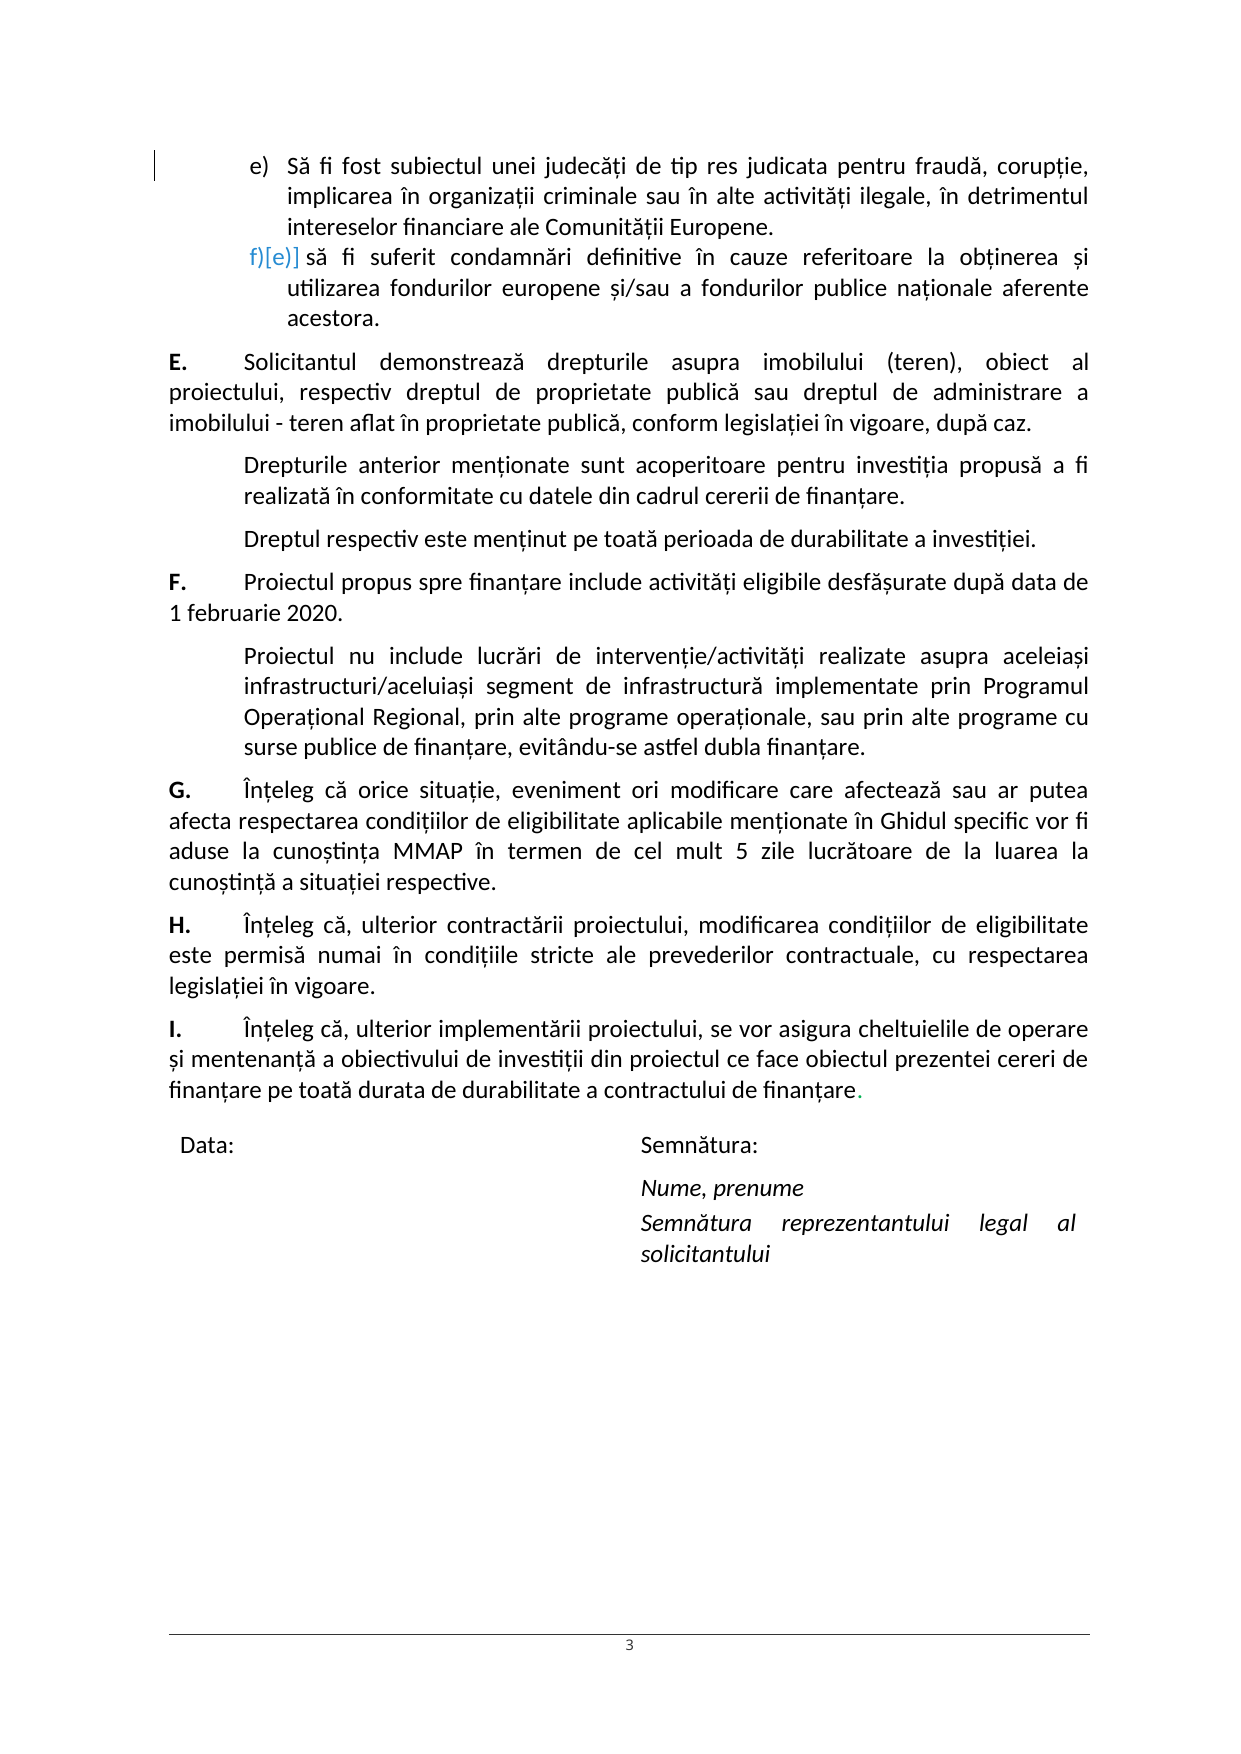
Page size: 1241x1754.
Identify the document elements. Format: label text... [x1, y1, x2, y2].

list Înțeleg că, ulterior contractării proiectului, modificarea condițiilor de eligibilitate este permisă numai în condițiile stricte ale prevederilor contractuale, cu respectarea legislației în vigoare. [169, 909, 1090, 1001]
list Solicitantul demonstrează drepturile asupra imobilului (teren), obiect al proiectului, respectiv dreptul de proprietate publică sau dreptul de administrare a imobilului - teren aflat în proprietate publică, conform legislației în vigoare, după caz. [169, 346, 1090, 437]
list Înțeleg că, ulterior implementării proiectului, se vor asigura cheltuielile de operare și mentenanță a obiectivului de investiții din proiectul ce face obiectul prezentei cereri de finanțare pe toată durata de durabilitate a contractului de finanțare. [169, 1013, 1090, 1104]
table_header Semnătura: Nume, prenume Semnătura reprezentantului legal al solicitantului [629, 1117, 1090, 1272]
list Înțeleg că orice situație, eveniment ori modificare care afectează sau ar putea afecta respectarea condițiilor de eligibilitate aplicabile menționate în Ghidul specific vor fi aduse la cunoștința MMAP în termen de cel mult 5 zile lucrătoare de la luarea la cunoștință a situației respective. [169, 774, 1090, 896]
list Proiectul propus spre finanțare include activități eligibile desfășurate după data de 1 februarie 2020. [169, 566, 1090, 627]
list să fi suferit condamnări definitive în cauze referitoare la obținerea și utilizarea fondurilor europene și/sau a fondurilor publice naționale aferente acestora. [249, 242, 1090, 333]
list Dreptul respectiv este menținut pe toată perioada de durabilitate a investiției. [244, 523, 1090, 554]
list Drepturile anterior menționate sunt acoperitoare pentru investiția propusă a fi realizată în conformitate cu datele din cadrul cererii de finanțare. [244, 450, 1090, 511]
table_header Data: [169, 1117, 629, 1272]
list Proiectul nu include lucrări de intervenție/activități realizate asupra aceleiași infrastructuri/aceluiași segment de infrastructură implementate prin Programul Operațional Regional, prin alte programe operaționale, sau prin alte programe cu surse publice de finanțare, evitându-se astfel dubla finanțare. [244, 640, 1090, 762]
list Să fi fost subiectul unei judecăți de tip res judicata pentru fraudă, corupție, implicarea în organizații criminale sau în alte activități ilegale, în detrimentul intereselor financiare ale Comunității Europene. [249, 150, 1090, 242]
